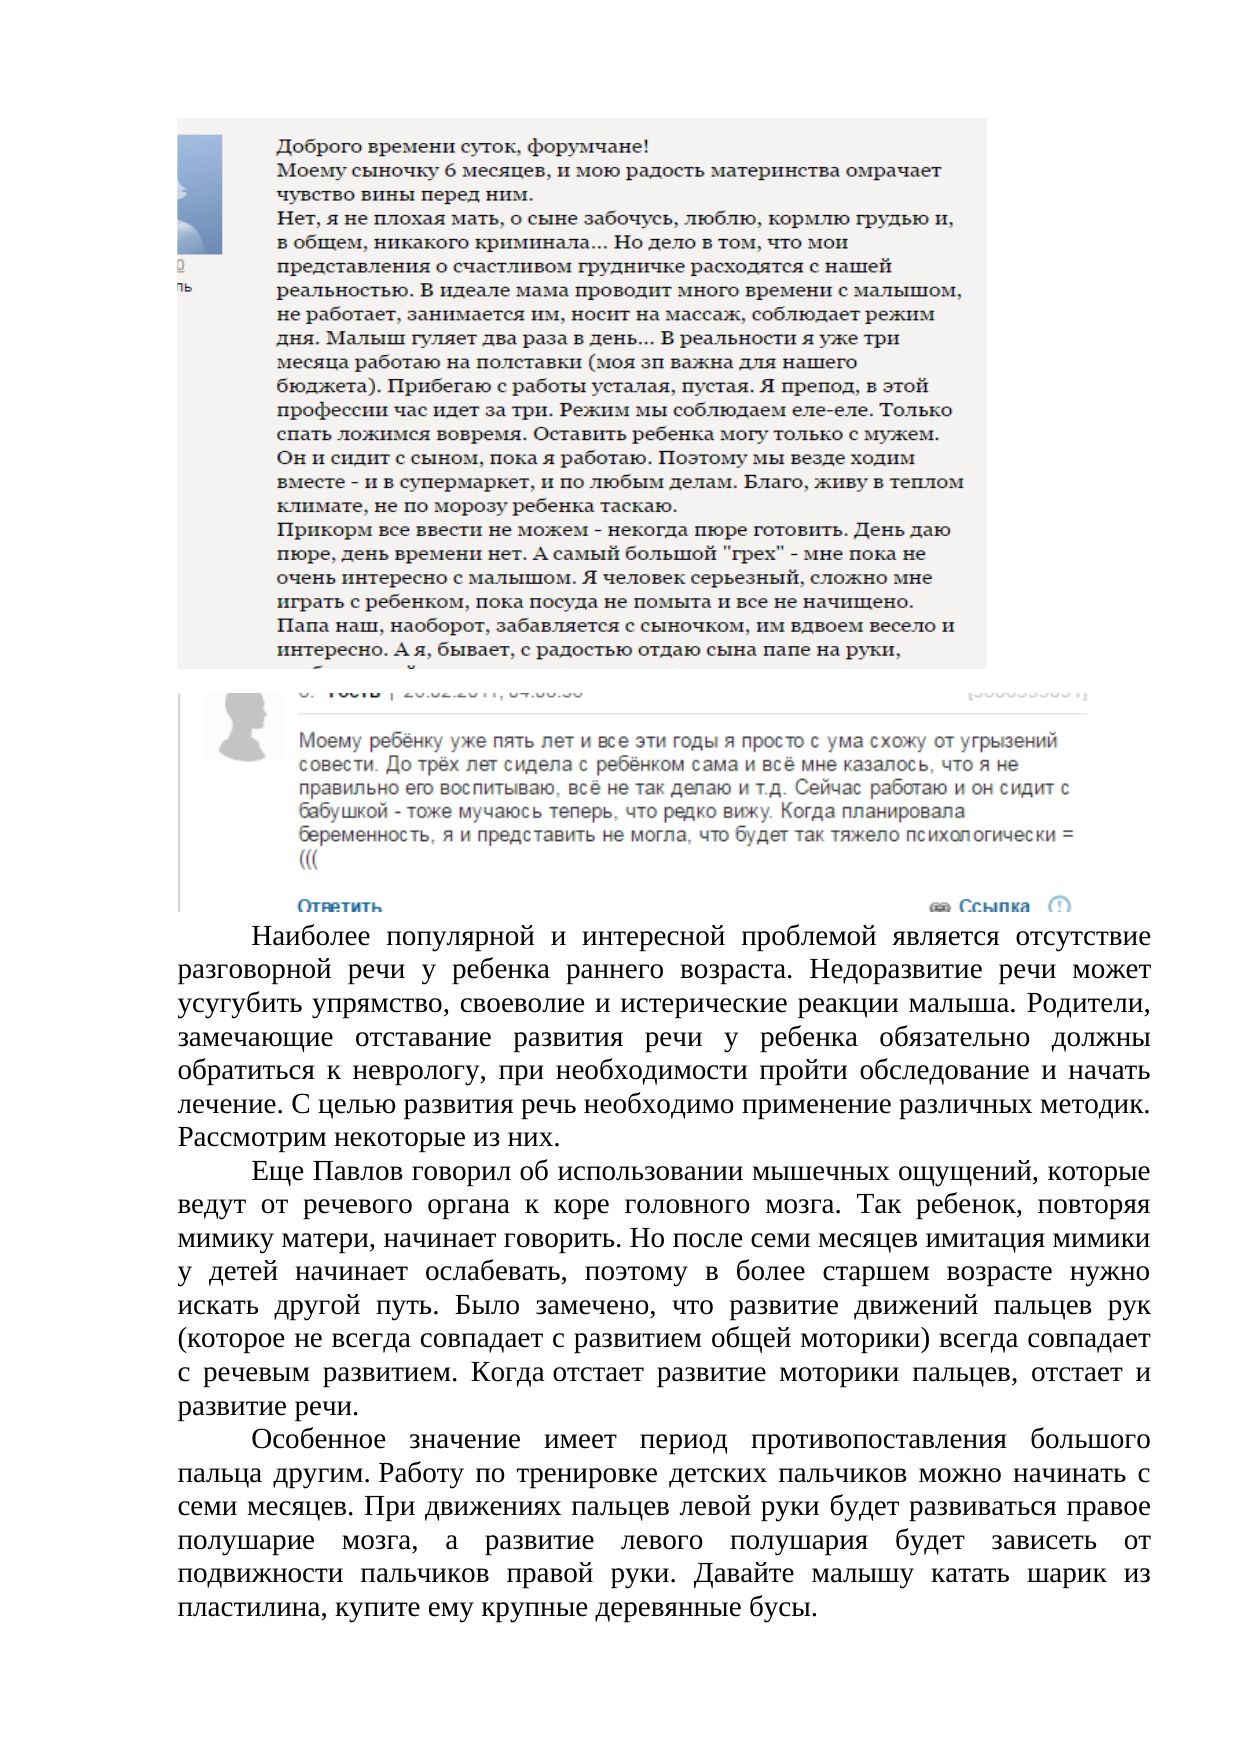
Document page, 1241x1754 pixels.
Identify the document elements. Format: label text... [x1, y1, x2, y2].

text Наиболее популярной и интересной проблемой является отсутствие разговорной речи у ребенка раннего возраста. Недоразвитие речи может усугубить упрямство, своеволие и истерические реакции малыша. Родители, замечающие отставание развития речи у ребенка обязательно должны обратиться к неврологу, при необходимости пройти обследование и начать лечение. С целью развития речь необходимо применение различных методик. Рассмотрим некоторые из них. [177, 918, 1152, 1153]
picture [177, 118, 987, 669]
text Особенное значение имеет период противопоставления большого пальца другим. Работу по тренировке детских пальчиков можно начинать с семи месяцев. При движениях пальцев левой руки будет развиваться правое полушарие мозга, а развитие левого полушария будет зависеть от подвижности пальчиков правой руки. Давайте малышу катать шарик из пластилина, купите ему крупные деревянные бусы. [177, 1421, 1152, 1622]
text Еще Павлов говорил об использовании мышечных ощущений, которые ведут от речевого органа к коре головного мозга. Так ребенок, повторяя мимику матери, начинает говорить. Но после семи месяцев имитация мимики у детей начинает ослабевать, поэтому в более старшем возрасте нужно искать другой путь. Было замечено, что развитие движений пальцев рук (которое не всегда совпадает с развитием общей моторики) всегда совпадает с речевым развитием. Когда отстает развитие моторики пальцев, отстает и развитие речи. [177, 1153, 1152, 1421]
picture [177, 693, 1114, 912]
